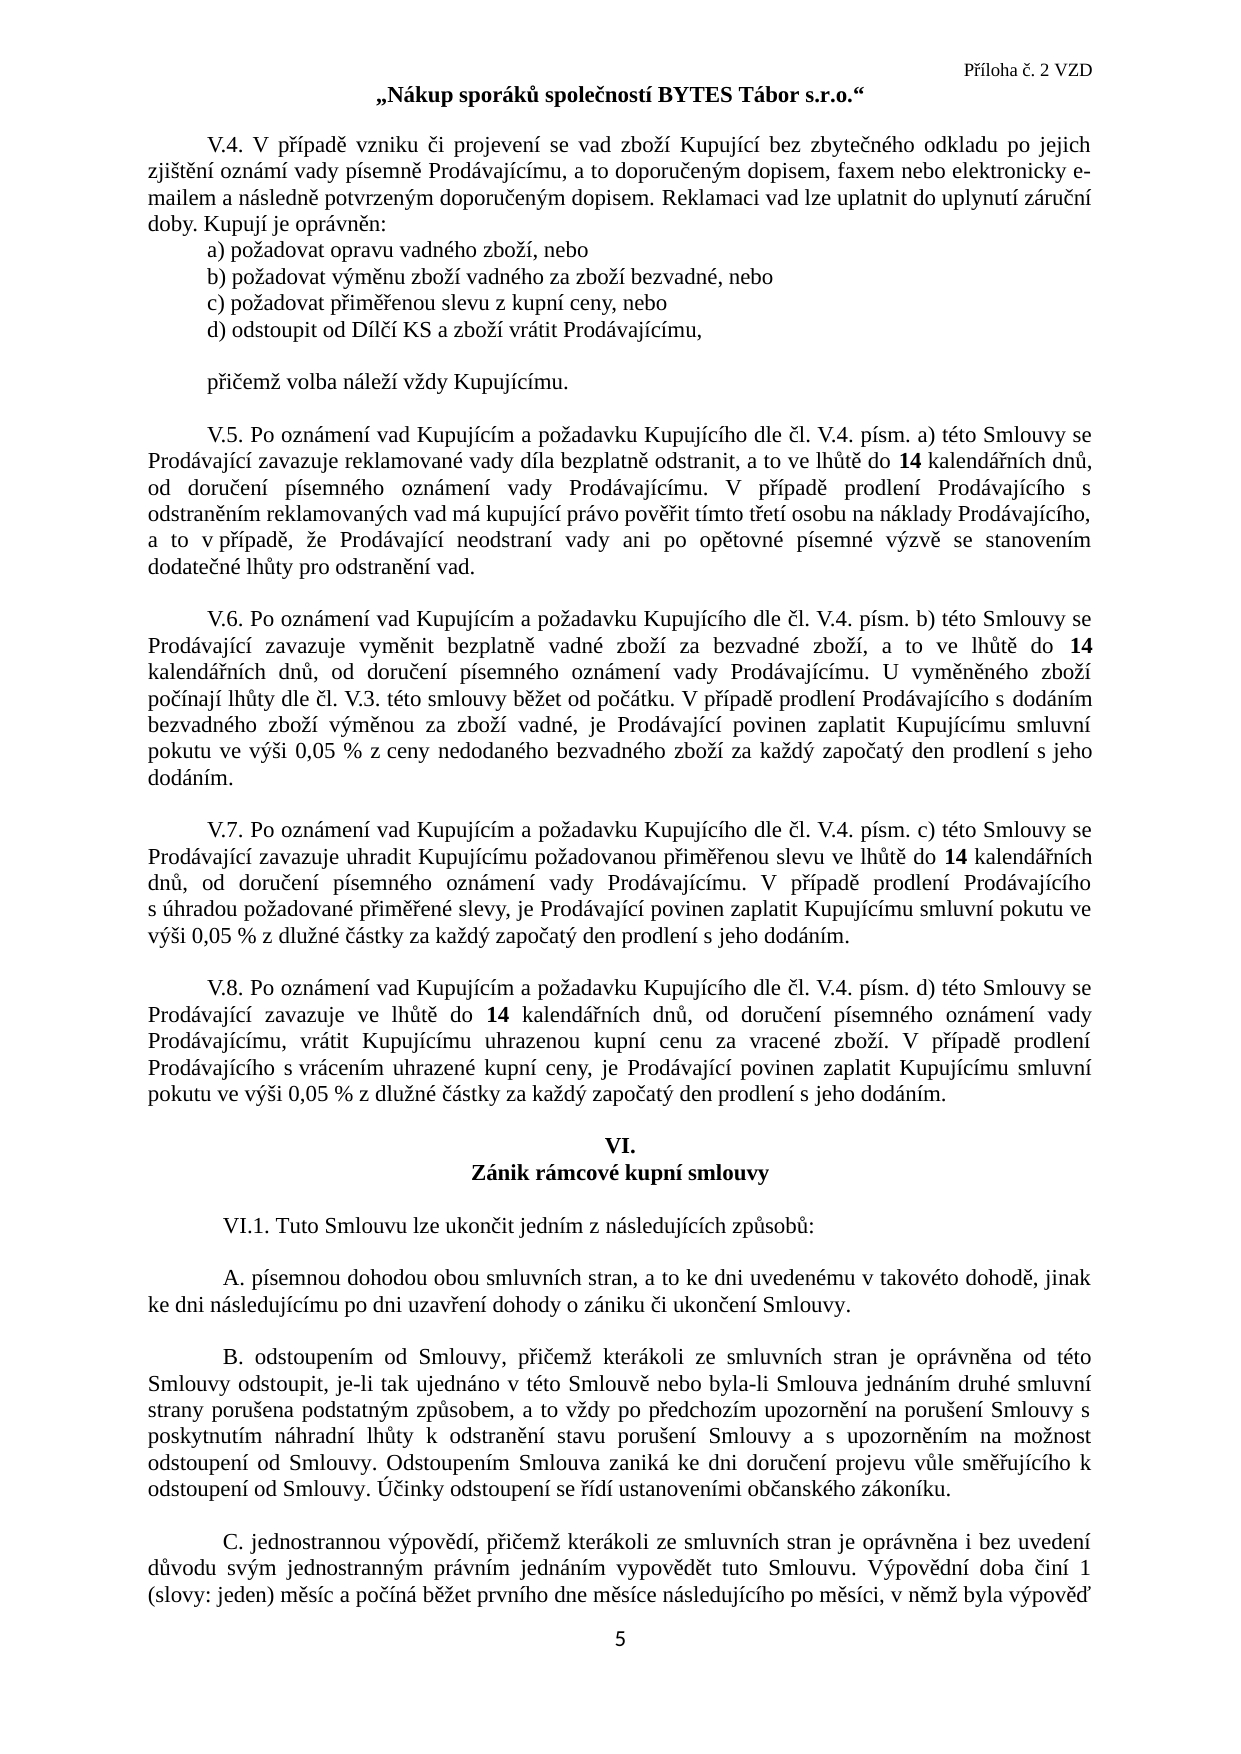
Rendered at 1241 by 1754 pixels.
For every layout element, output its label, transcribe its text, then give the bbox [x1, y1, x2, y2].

text VI. [148, 1133, 1092, 1159]
text V.4. V případě vzniku či projevení se vad zboží Kupující bez zbytečného odkladu po jejich zjištění oznámí vady písemně Prodávajícímu, a to doporučeným dopisem, faxem nebo elektronicky e-mailem a následně potvrzeným doporučeným dopisem. Reklamaci vad lze uplatnit do uplynutí záruční doby. Kupují je oprávněn: [148, 131, 1092, 237]
text B. odstoupením od Smlouvy, přičemž kterákoli ze smluvních stran je oprávněna od této Smlouvy odstoupit, je-li tak ujednáno v této Smlouvě nebo byla-li Smlouva jednáním druhé smluvní strany porušena podstatným způsobem, a to vždy po předchozím upozornění na porušení Smlouvy s poskytnutím náhradní lhůty k odstranění stavu porušení Smlouvy a s upozorněním na možnost odstoupení od Smlouvy. Odstoupením Smlouva zaniká ke dni doručení projevu vůle směřujícího k odstoupení od Smlouvy. Účinky odstoupení se řídí ustanoveními občanského zákoníku. [148, 1343, 1092, 1502]
text A. písemnou dohodou obou smluvních stran, a to ke dni uvedenému v takovéto dohodě, jinak ke dni následujícímu po dni uzavření dohody o zániku či ukončení Smlouvy. [148, 1264, 1092, 1317]
text d) odstoupit od Dílčí KS a zboží vrátit Prodávajícímu, [148, 316, 1092, 342]
text Zánik rámcové kupní smlouvy [148, 1159, 1092, 1185]
text VI.1. Tuto Smlouvu lze ukončit jedním z následujících způsobů: [148, 1212, 1092, 1238]
text V.6. Po oznámení vad Kupujícím a požadavku Kupujícího dle čl. V.4. písm. b) této Smlouvy se Prodávající zavazuje vyměnit bezplatně vadné zboží za bezvadné zboží, a to ve lhůtě do 14 kalendářních dnů, od doručení písemného oznámení vady Prodávajícímu. U vyměněného zboží počínají lhůty dle čl. V.3. této smlouvy běžet od počátku. V případě prodlení Prodávajícího s dodáním bezvadného zboží výměnou za zboží vadné, je Prodávající povinen zaplatit Kupujícímu smluvní pokutu ve výši 0,05 % z ceny nedodaného bezvadného zboží za každý započatý den prodlení s jeho dodáním. [148, 606, 1092, 790]
text V.8. Po oznámení vad Kupujícím a požadavku Kupujícího dle čl. V.4. písm. d) této Smlouvy se Prodávající zavazuje ve lhůtě do 14 kalendářních dnů, od doručení písemného oznámení vady Prodávajícímu, vrátit Kupujícímu uhrazenou kupní cenu za vracené zboží. V případě prodlení Prodávajícího s vrácením uhrazené kupní ceny, je Prodávající povinen zaplatit Kupujícímu smluvní pokutu ve výši 0,05 % z dlužné částky za každý započatý den prodlení s jeho dodáním. [148, 974, 1092, 1106]
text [148, 1528, 1092, 1607]
text a) požadovat opravu vadného zboží, nebo [148, 237, 1092, 263]
text V.5. Po oznámení vad Kupujícím a požadavku Kupujícího dle čl. V.4. písm. a) této Smlouvy se Prodávající zavazuje reklamované vady díla bezplatně odstranit, a to ve lhůtě do 14 kalendářních dnů, od doručení písemného oznámení vady Prodávajícímu. V případě prodlení Prodávajícího s odstraněním reklamovaných vad má kupující právo pověřit tímto třetí osobu na náklady Prodávajícího, a to v případě, že Prodávající neodstraní vady ani po opětovné písemné výzvě se stanovením dodatečné lhůty pro odstranění vad. [148, 421, 1092, 579]
text b) požadovat výměnu zboží vadného za zboží bezvadné, nebo [148, 263, 1092, 289]
text přičemž volba náleží vždy Kupujícímu. [148, 368, 1092, 395]
text c) požadovat přiměřenou slevu z kupní ceny, nebo [148, 289, 1092, 316]
text V.7. Po oznámení vad Kupujícím a požadavku Kupujícího dle čl. V.4. písm. c) této Smlouvy se Prodávající zavazuje uhradit Kupujícímu požadovanou přiměřenou slevu ve lhůtě do 14 kalendářních dnů, od doručení písemného oznámení vady Prodávajícímu. V případě prodlení Prodávajícího s úhradou požadované přiměřené slevy, je Prodávající povinen zaplatit Kupujícímu smluvní pokutu ve výši 0,05 % z dlužné částky za každý započatý den prodlení s jeho dodáním. [148, 816, 1092, 948]
